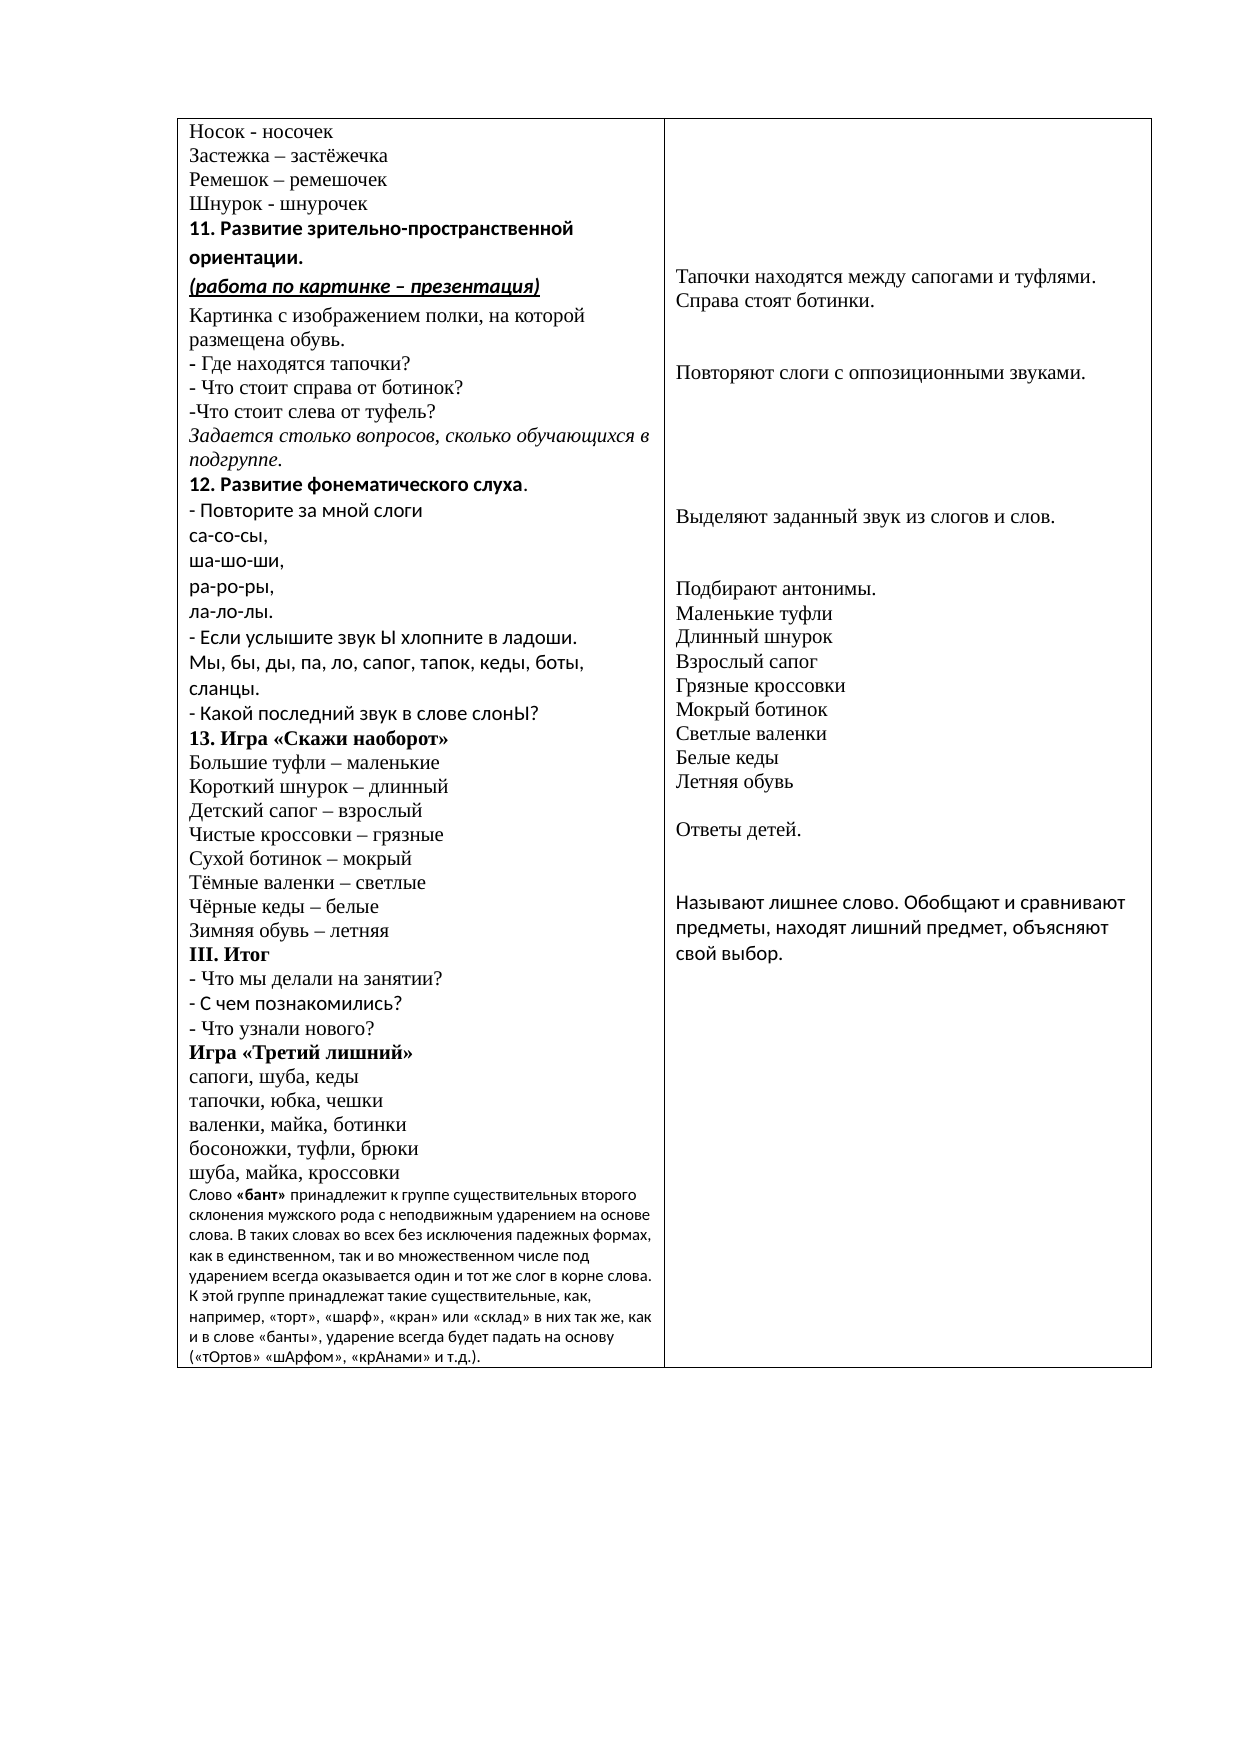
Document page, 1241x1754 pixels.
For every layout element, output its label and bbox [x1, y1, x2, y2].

table_header [178, 119, 664, 1367]
table_header [665, 119, 1151, 1367]
